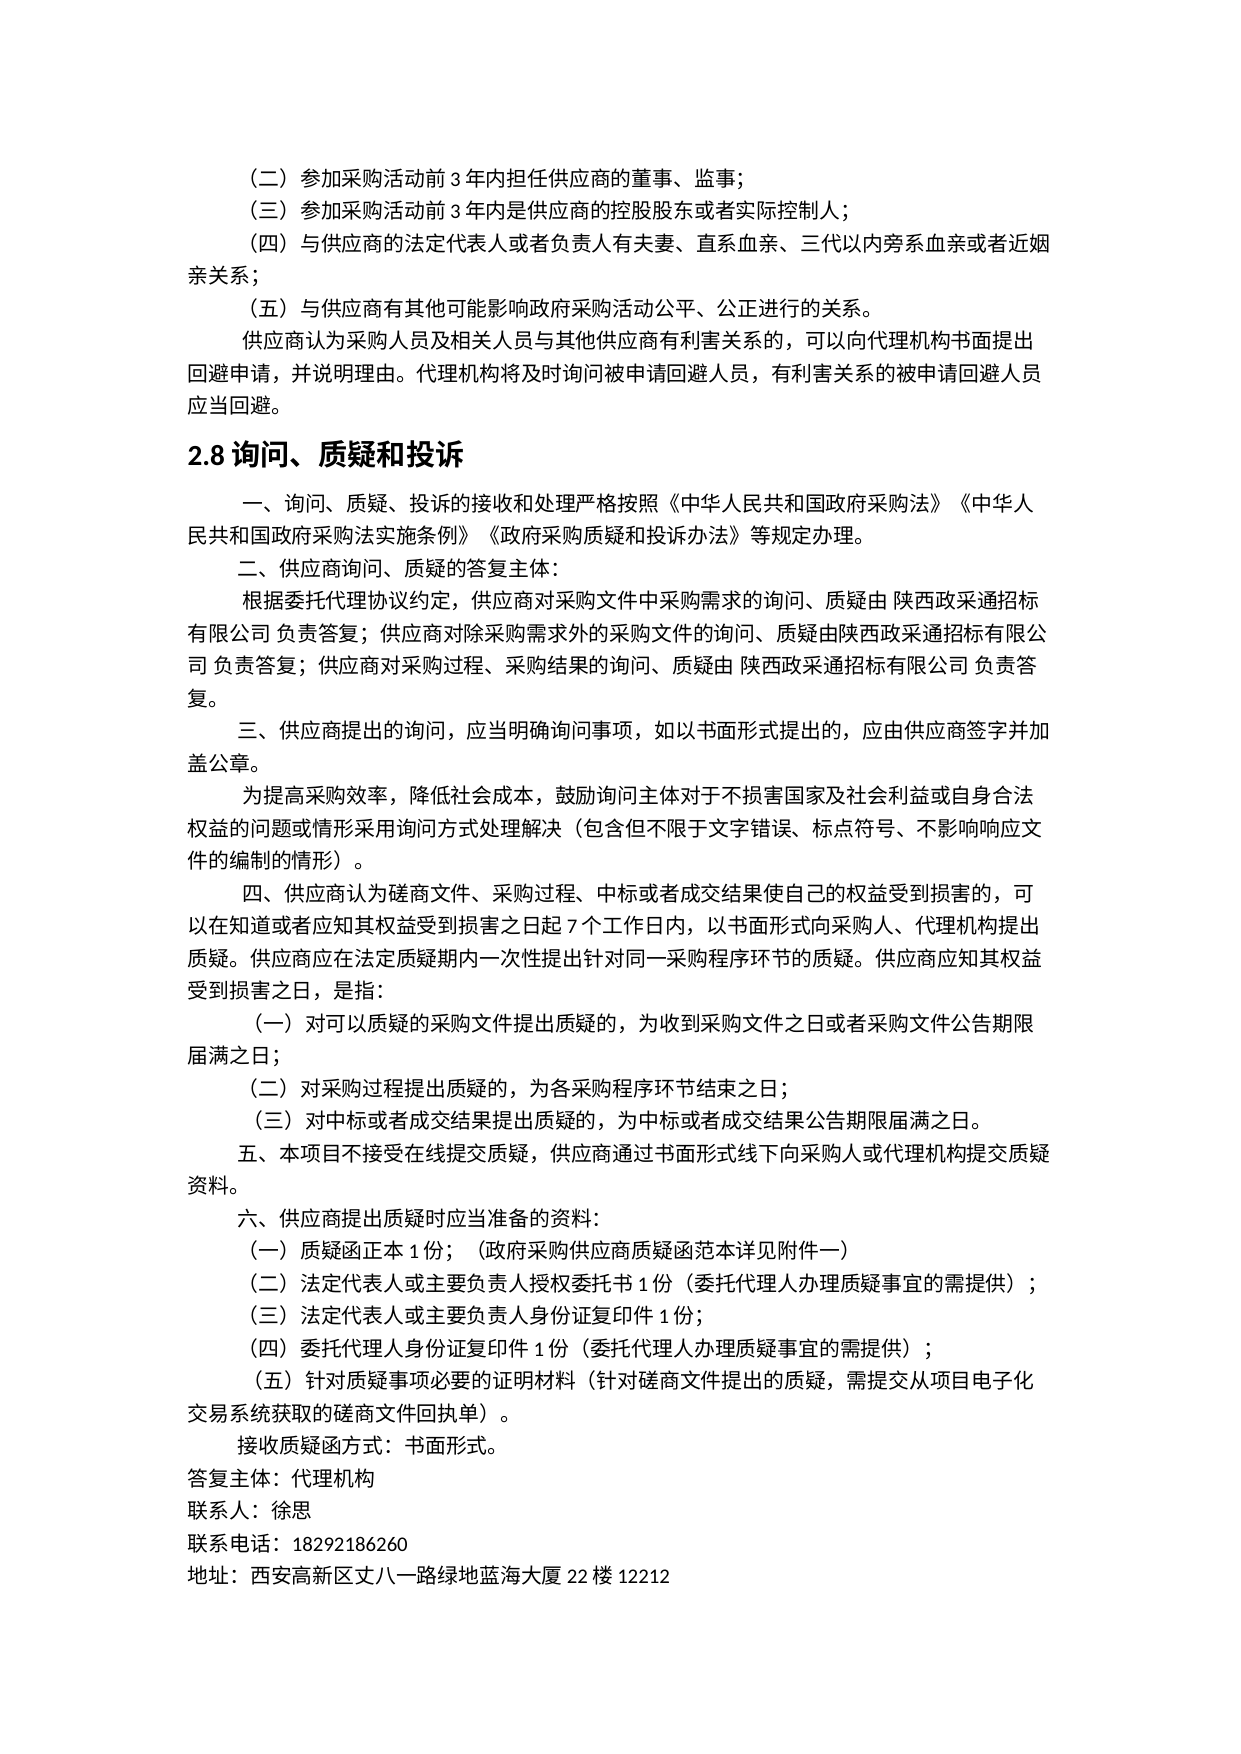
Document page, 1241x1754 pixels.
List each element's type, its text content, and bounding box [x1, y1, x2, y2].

text 四、供应商认为磋商文件、采购过程、中标或者成交结果使自己的权益受到损害的，可以在知道或者应知其权益受到损害之日起7个工作日内，以书面形式向采购人、代理机构提出质疑。供应商应在法定质疑期内一次性提出针对同一采购程序环节的质疑。供应商应知其权益受到损害之日，是指： [187, 877, 1053, 1007]
text 二、供应商询问、质疑的答复主体： [187, 552, 1053, 584]
text 联系电话：18292186260 [187, 1527, 1053, 1559]
text 2.8询问、质疑和投诉 [187, 422, 1053, 487]
text （四）与供应商的法定代表人或者负责人有夫妻、直系血亲、三代以内旁系血亲或者近姻亲关系； [187, 227, 1053, 292]
text 地址：西安高新区丈八一路绿地蓝海大厦22楼12212 [187, 1559, 1053, 1592]
text （二）法定代表人或主要负责人授权委托书1份（委托代理人办理质疑事宜的需提供）； [187, 1267, 1053, 1299]
text （四）委托代理人身份证复印件1份（委托代理人办理质疑事宜的需提供）； [187, 1332, 1053, 1364]
text （五）与供应商有其他可能影响政府采购活动公平、公正进行的关系。 [187, 292, 1053, 324]
text 一、询问、质疑、投诉的接收和处理严格按照《中华人民共和国政府采购法》《中华人民共和国政府采购法实施条例》《政府采购质疑和投诉办法》等规定办理。 [187, 487, 1053, 552]
text （三）参加采购活动前3年内是供应商的控股股东或者实际控制人； [187, 194, 1053, 227]
text 根据委托代理协议约定，供应商对采购文件中采购需求的询问、质疑由 陕西政采通招标有限公司 负责答复；供应商对除采购需求外的采购文件的询问、质疑由陕西政采通招标有限公司 负责答复；供应商对采购过程、采购结果的询问、质疑由 陕西政采通招标有限公司 负责答复。 [187, 584, 1053, 714]
text （五）针对质疑事项必要的证明材料（针对磋商文件提出的质疑，需提交从项目电子化交易系统获取的磋商文件回执单）。 [187, 1364, 1053, 1429]
text 三、供应商提出的询问，应当明确询问事项，如以书面形式提出的，应由供应商签字并加盖公章。 [187, 714, 1053, 779]
text 五、本项目不接受在线提交质疑，供应商通过书面形式线下向采购人或代理机构提交质疑资料。 [187, 1137, 1053, 1202]
text （二）参加采购活动前3年内担任供应商的董事、监事； [187, 162, 1053, 194]
text 答复主体：代理机构 [187, 1462, 1053, 1494]
text 为提高采购效率，降低社会成本，鼓励询问主体对于不损害国家及社会利益或自身合法权益的问题或情形采用询问方式处理解决（包含但不限于文字错误、标点符号、不影响响应文件的编制的情形）。 [187, 779, 1053, 877]
text （一）质疑函正本1份；（政府采购供应商质疑函范本详见附件一） [187, 1234, 1053, 1267]
text （三）对中标或者成交结果提出质疑的，为中标或者成交结果公告期限届满之日。 [187, 1104, 1053, 1137]
text （二）对采购过程提出质疑的，为各采购程序环节结束之日； [187, 1072, 1053, 1104]
text 联系人：徐思 [187, 1494, 1053, 1527]
text （一）对可以质疑的采购文件提出质疑的，为收到采购文件之日或者采购文件公告期限届满之日； [187, 1007, 1053, 1072]
text 供应商认为采购人员及相关人员与其他供应商有利害关系的，可以向代理机构书面提出回避申请，并说明理由。代理机构将及时询问被申请回避人员，有利害关系的被申请回避人员应当回避。 [187, 324, 1053, 422]
text （三）法定代表人或主要负责人身份证复印件1份； [187, 1299, 1053, 1332]
text 接收质疑函方式：书面形式。 [187, 1429, 1053, 1462]
text 六、供应商提出质疑时应当准备的资料： [187, 1202, 1053, 1234]
